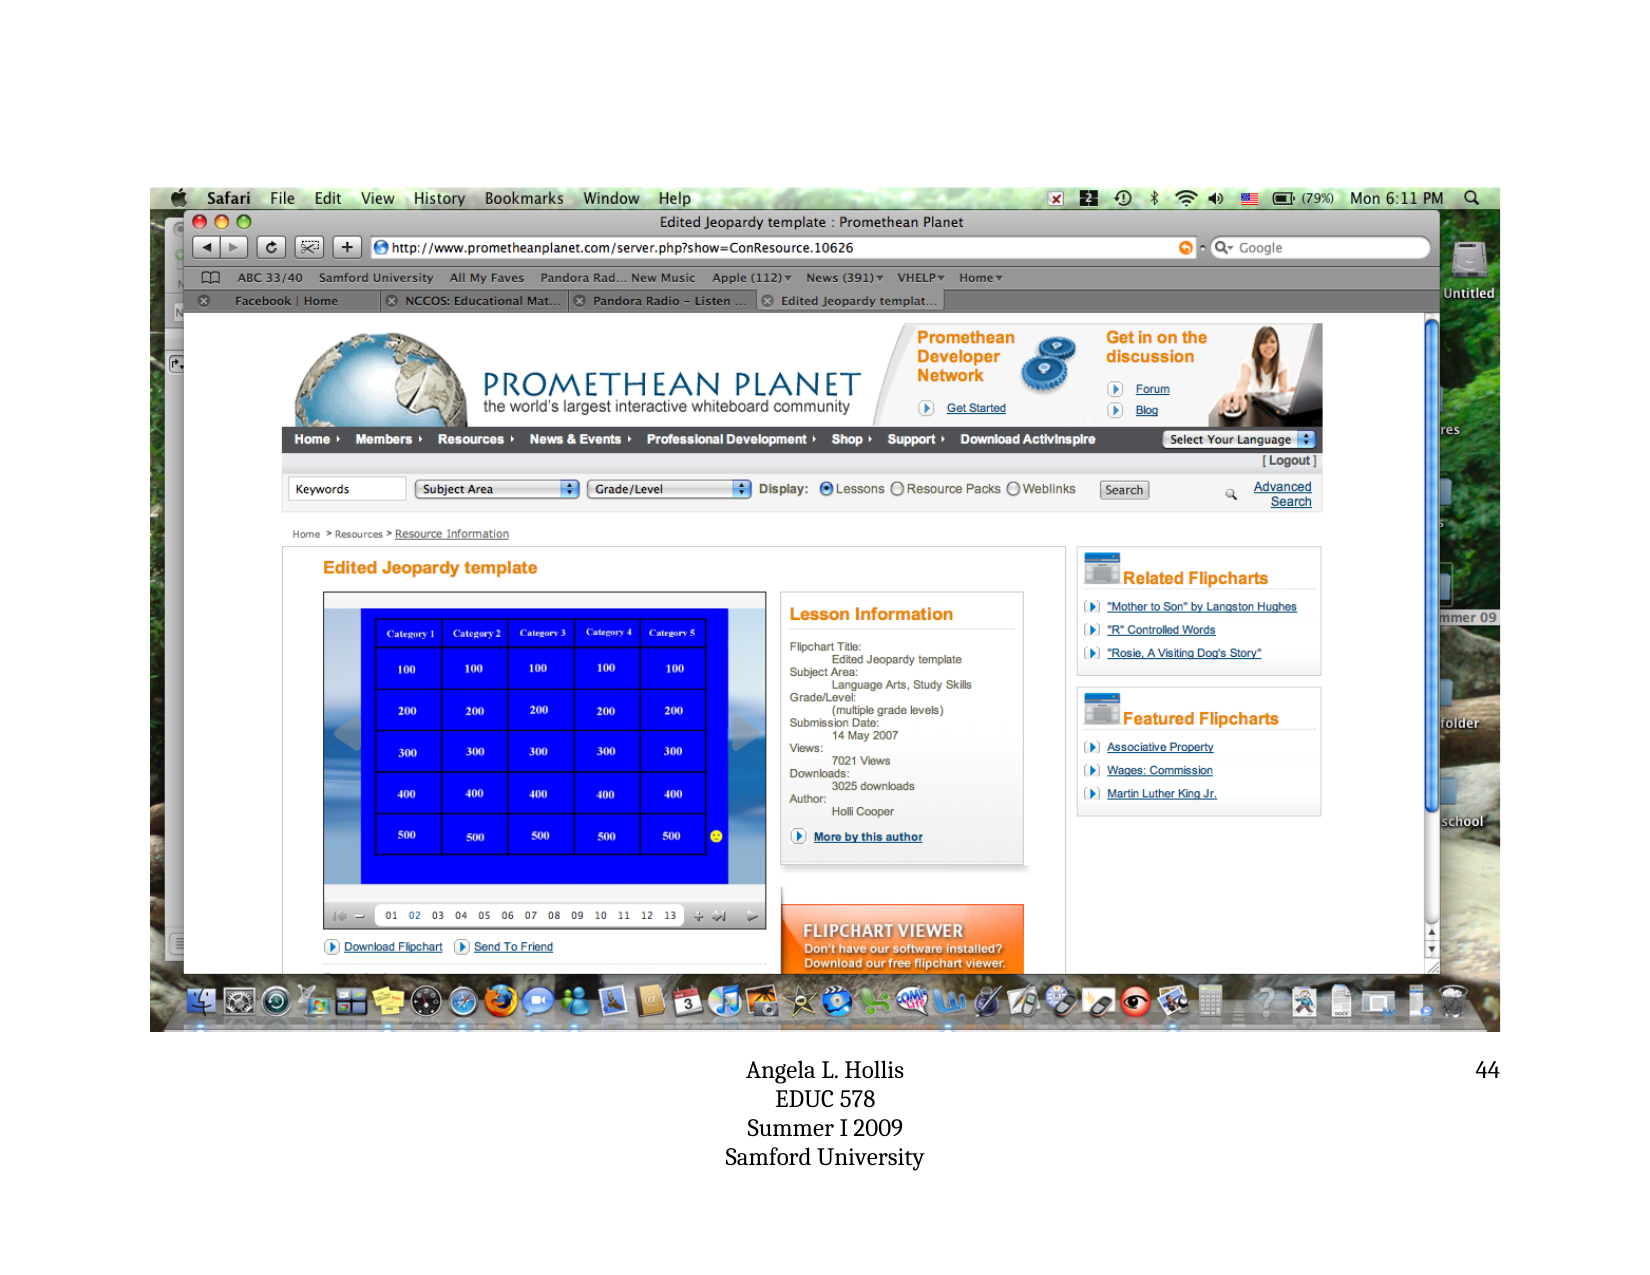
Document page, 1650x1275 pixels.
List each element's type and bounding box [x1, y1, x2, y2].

picture [150, 187, 1500, 1032]
